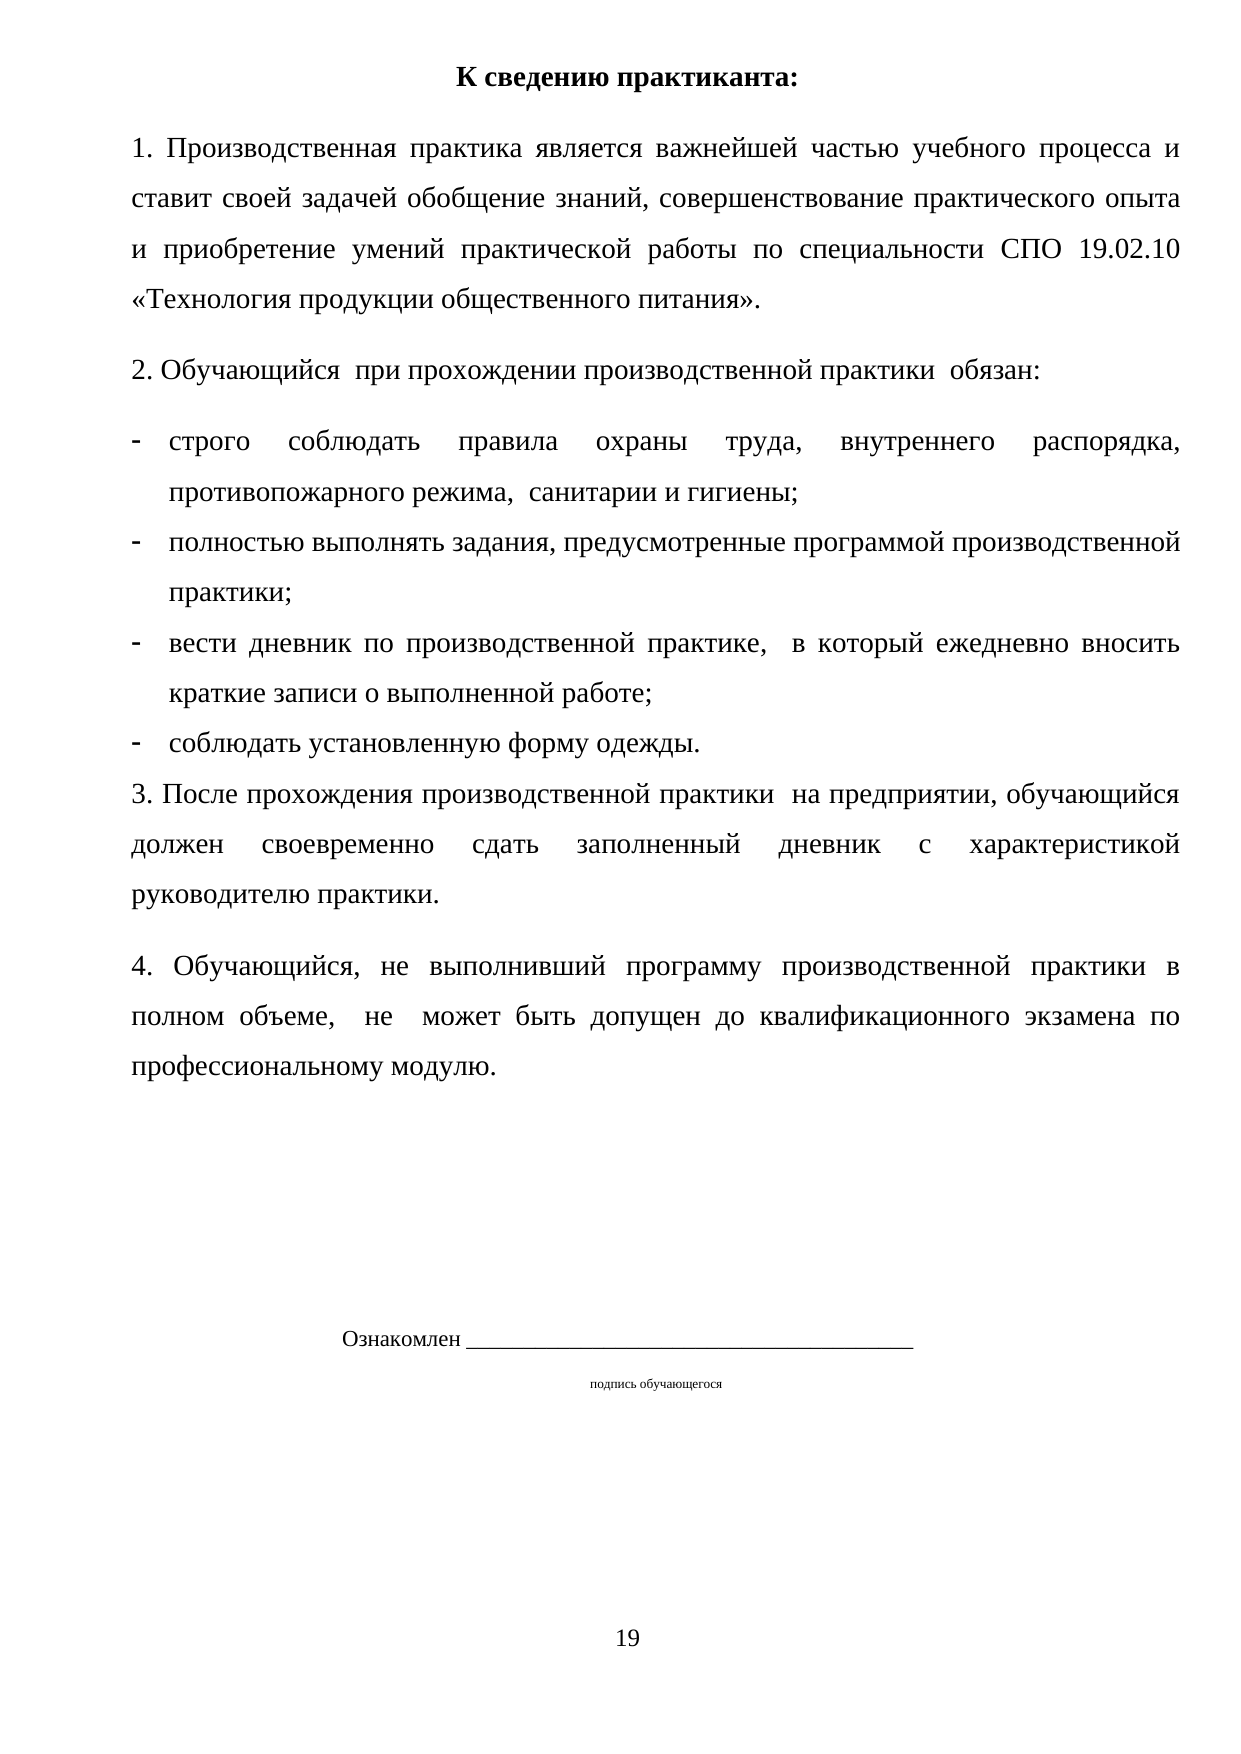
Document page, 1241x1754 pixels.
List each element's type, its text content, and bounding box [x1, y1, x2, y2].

list полностью выполнять задания, предусмотренные программой производственной практики; [131, 524, 1181, 608]
text Ознакомлен _______________________________________ [74, 1325, 1181, 1352]
text 3. После прохождения производственной практики на предприятии, обучающийся должен своевременно сдать заполненный дневник с характеристикой руководителю практики. [131, 776, 1181, 910]
text подпись обучающегося [131, 1376, 1181, 1403]
text 1. Производственная практика является важнейшей частью учебного процесса и ставит своей задачей обобщение знаний, совершенствование практического опыта и приобретение умений практической работы по специальности СПО 19.02.10 «Технология продукции общественного питания». [131, 130, 1181, 315]
list соблюдать установленную форму одежды. [131, 726, 1181, 759]
list строго соблюдать правила охраны труда, внутреннего распорядка, противопожарного режима, санитарии и гигиены; [131, 423, 1181, 507]
list вести дневник по производственной практике, в который ежедневно вносить краткие записи о выполненной работе; [131, 625, 1181, 709]
text К сведению практиканта: [74, 59, 1181, 93]
text 2. Обучающийся при прохождении производственной практики обязан: [131, 352, 1181, 386]
text 4. Обучающийся, не выполнивший программу производственной практики в полном объеме, не может быть допущен до квалификационного экзамена по профессиональному модулю. [131, 948, 1181, 1082]
